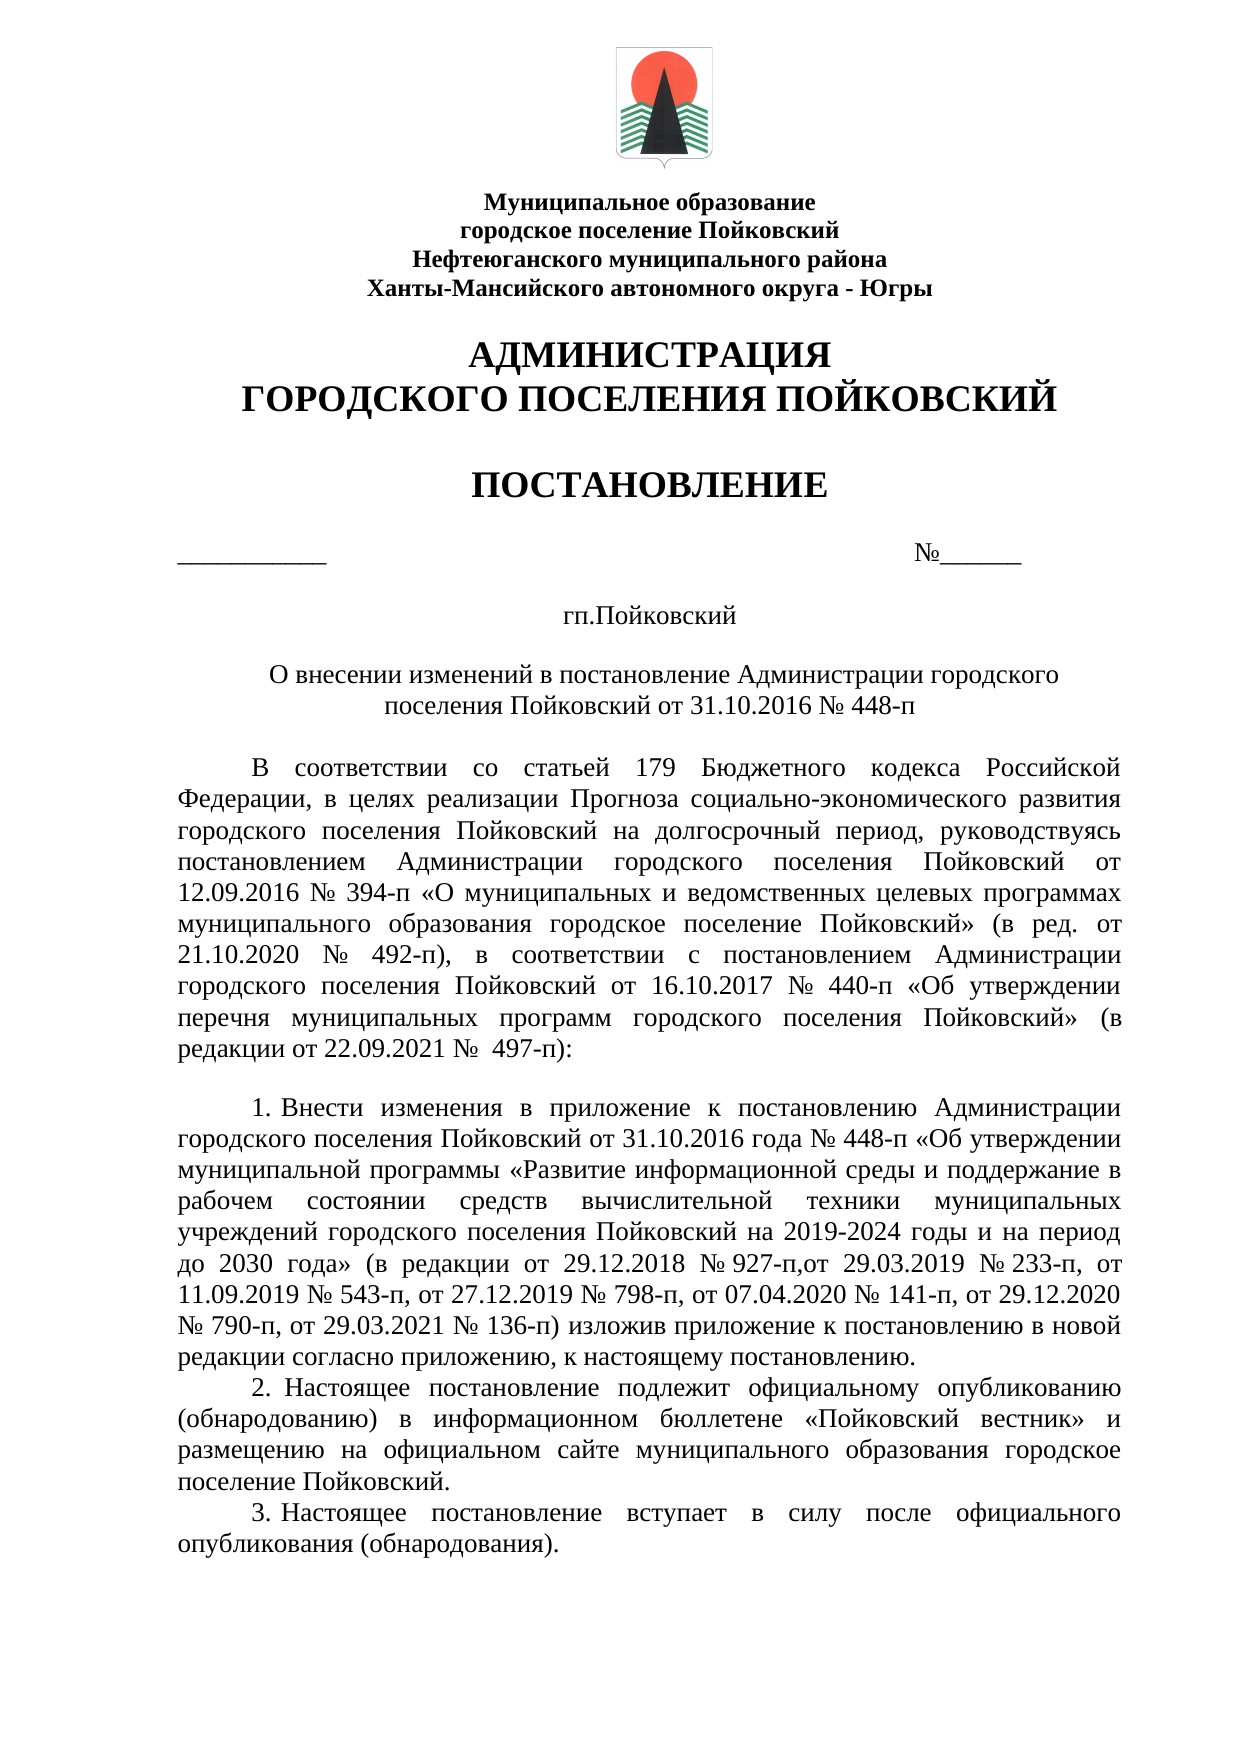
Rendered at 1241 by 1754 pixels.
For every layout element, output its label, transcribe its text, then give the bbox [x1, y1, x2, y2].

text ГОРОДСКОГО ПОСЕЛЕНИЯ ПОЙКОВСКИЙ [177, 376, 1122, 419]
text городское поселение Пойковский [177, 216, 1122, 244]
text гп.Пойковский [177, 599, 1122, 630]
text В соответствии со статьей 179 Бюджетного кодекса Российской Федерации, в целях реализации Прогноза социально-экономического развития городского поселения Пойковский на долгосрочный период, руководствуясь постановлением Администрации городского поселения Пойковский от 12.09.2016 № 394-п «О муниципальных и ведомственных целевых программах муниципального образования городское поселение Пойковский» (в ред. от 21.10.2020 № 492-п), в соответствии с постановлением Администрации городского поселения Пойковский от 16.10.2017 № 440-п «Об утверждении перечня муниципальных программ городского поселения Пойковский» (в редакции от 22.09.2021 № 497-п): [177, 751, 1122, 1063]
text ___________ №______ [177, 537, 1122, 568]
text ПОСТАНОВЛЕНИE [177, 462, 1122, 505]
list Настоящее постановление вступает в силу после официального опубликования (обнародования). [177, 1496, 1122, 1558]
text Нефтеюганского муниципального района [177, 244, 1122, 273]
text О внесении изменений в постановление Администрации городского поселения Пойковский от 31.10.2016 № 448-п [207, 658, 1093, 720]
text Ханты-Мансийского автономного округа - Югры [177, 273, 1122, 302]
picture [615, 47, 713, 169]
list Настоящее постановление подлежит официальному опубликованию (обнародованию) в информационном бюллетене «Пойковский вестник» и размещению на официальном сайте муниципального образования городское поселение Пойковский. [177, 1371, 1122, 1496]
text Муниципальное образование [177, 187, 1122, 216]
text АДМИНИСТРАЦИЯ [177, 333, 1122, 376]
list Внести изменения в приложение к постановлению Администрации городского поселения Пойковский от 31.10.2016 года № 448-п «Об утверждении муниципальной программы «Развитие информационной среды и поддержание в рабочем состоянии средств вычислительной техники муниципальных учреждений городского поселения Пойковский на 2019-2024 годы и на период до 2030 года» (в редакции от 29.12.2018 № 927-п,от 29.03.2019 № 233-п, от 11.09.2019 № 543-п, от 27.12.2019 № 798-п, от 07.04.2020 № 141-п, от 29.12.2020 № 790-п, от 29.03.2021 № 136-п) изложив приложение к постановлению в новой редакции согласно приложению, к настоящему постановлению. [177, 1091, 1122, 1371]
